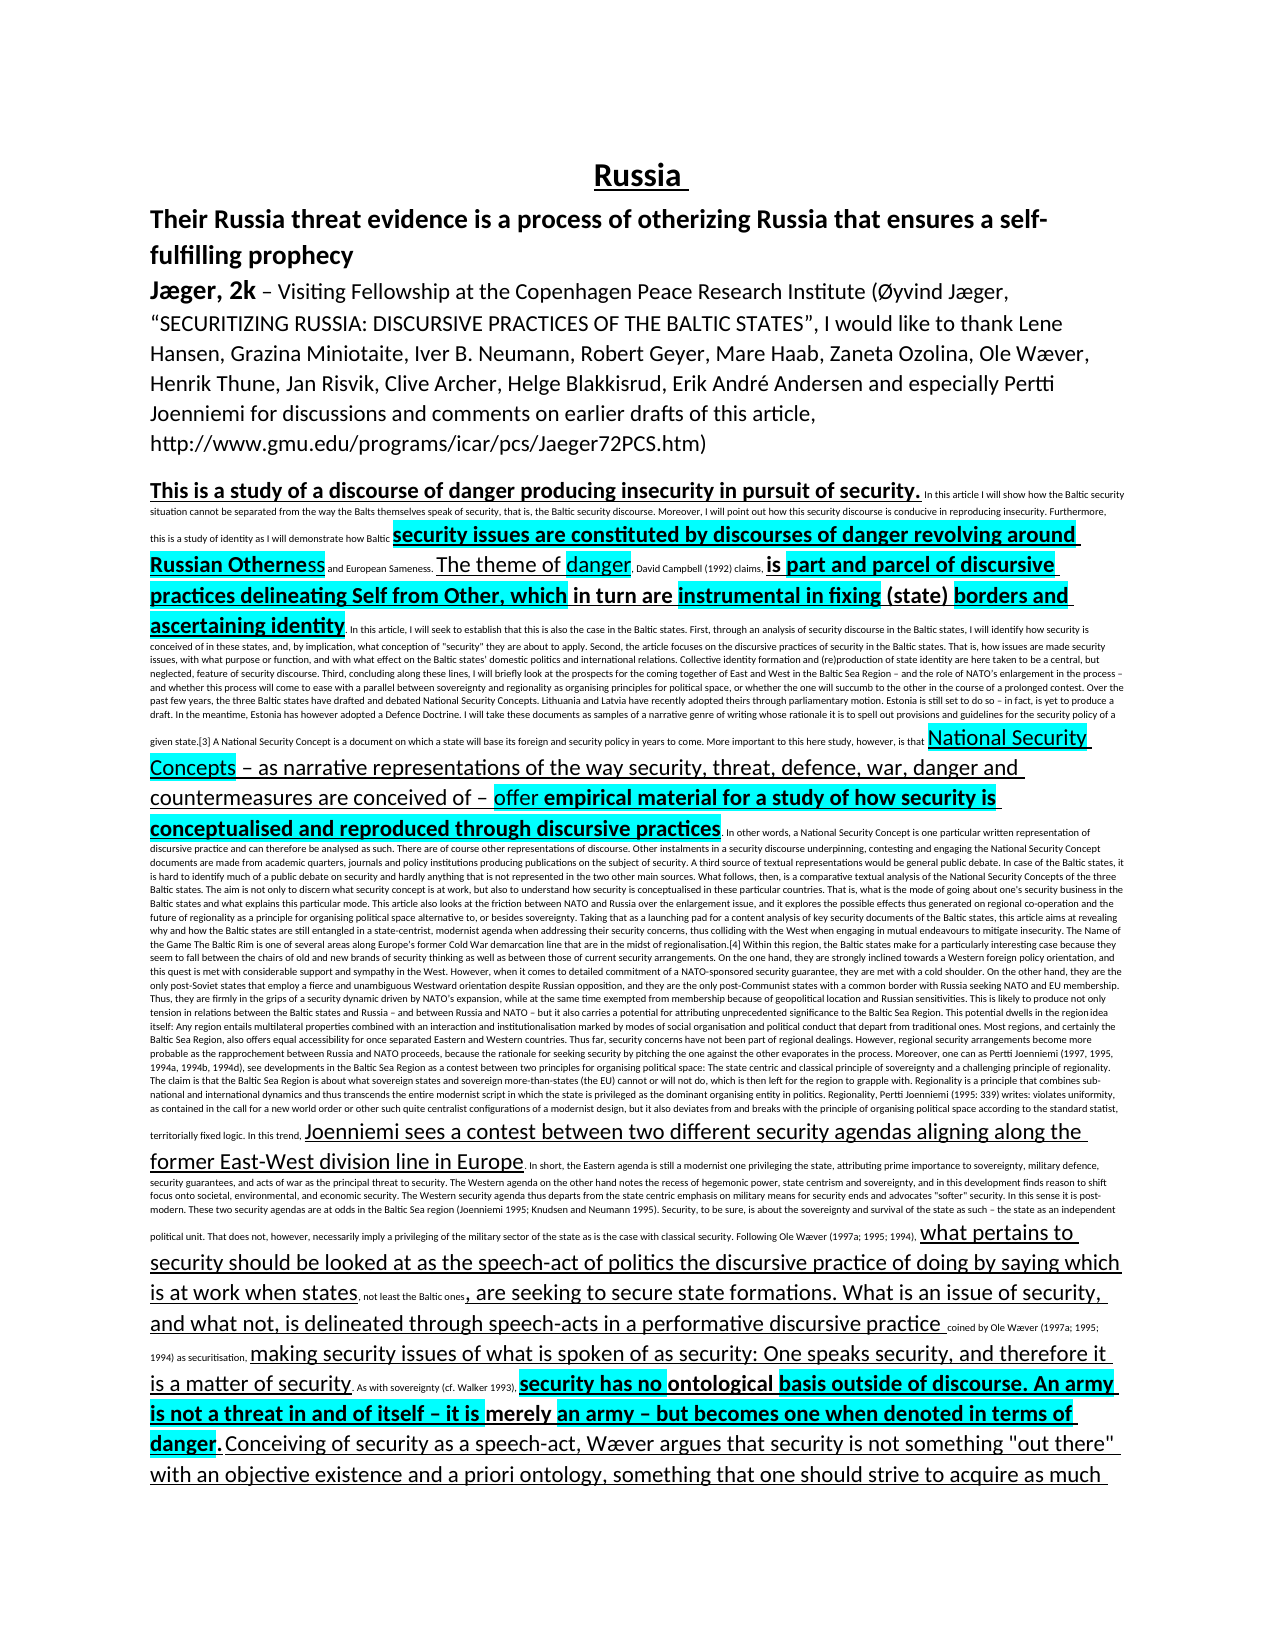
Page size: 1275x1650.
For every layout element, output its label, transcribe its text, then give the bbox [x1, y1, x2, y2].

text Jæger, 2k – Visiting Fellowship at the Copenhagen Peace Research Institute (Øyvind Jæger, “SECURITIZING RUSSIA: DISCURSIVE PRACTICES OF THE BALTIC STATES”, I would like to thank Lene Hansen, Grazina Miniotaite, Iver B. Neumann, Robert Geyer, Mare Haab, Zaneta Ozolina, Ole Wæver, Henrik Thune, Jan Risvik, Clive Archer, Helge Blakkisrud, Erik André Andersen and especially Pertti Joenniemi for discussions and comments on earlier drafts of this article, http://www.gmu.edu/programs/icar/pcs/Jaeger72PCS.htm) [150, 273, 1125, 458]
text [150, 476, 1125, 1488]
subtitle Their Russia threat evidence is a process of otherizing Russia that ensures a self-fulfilling prophecy [150, 202, 1125, 271]
subtitle Russia [150, 154, 1125, 195]
